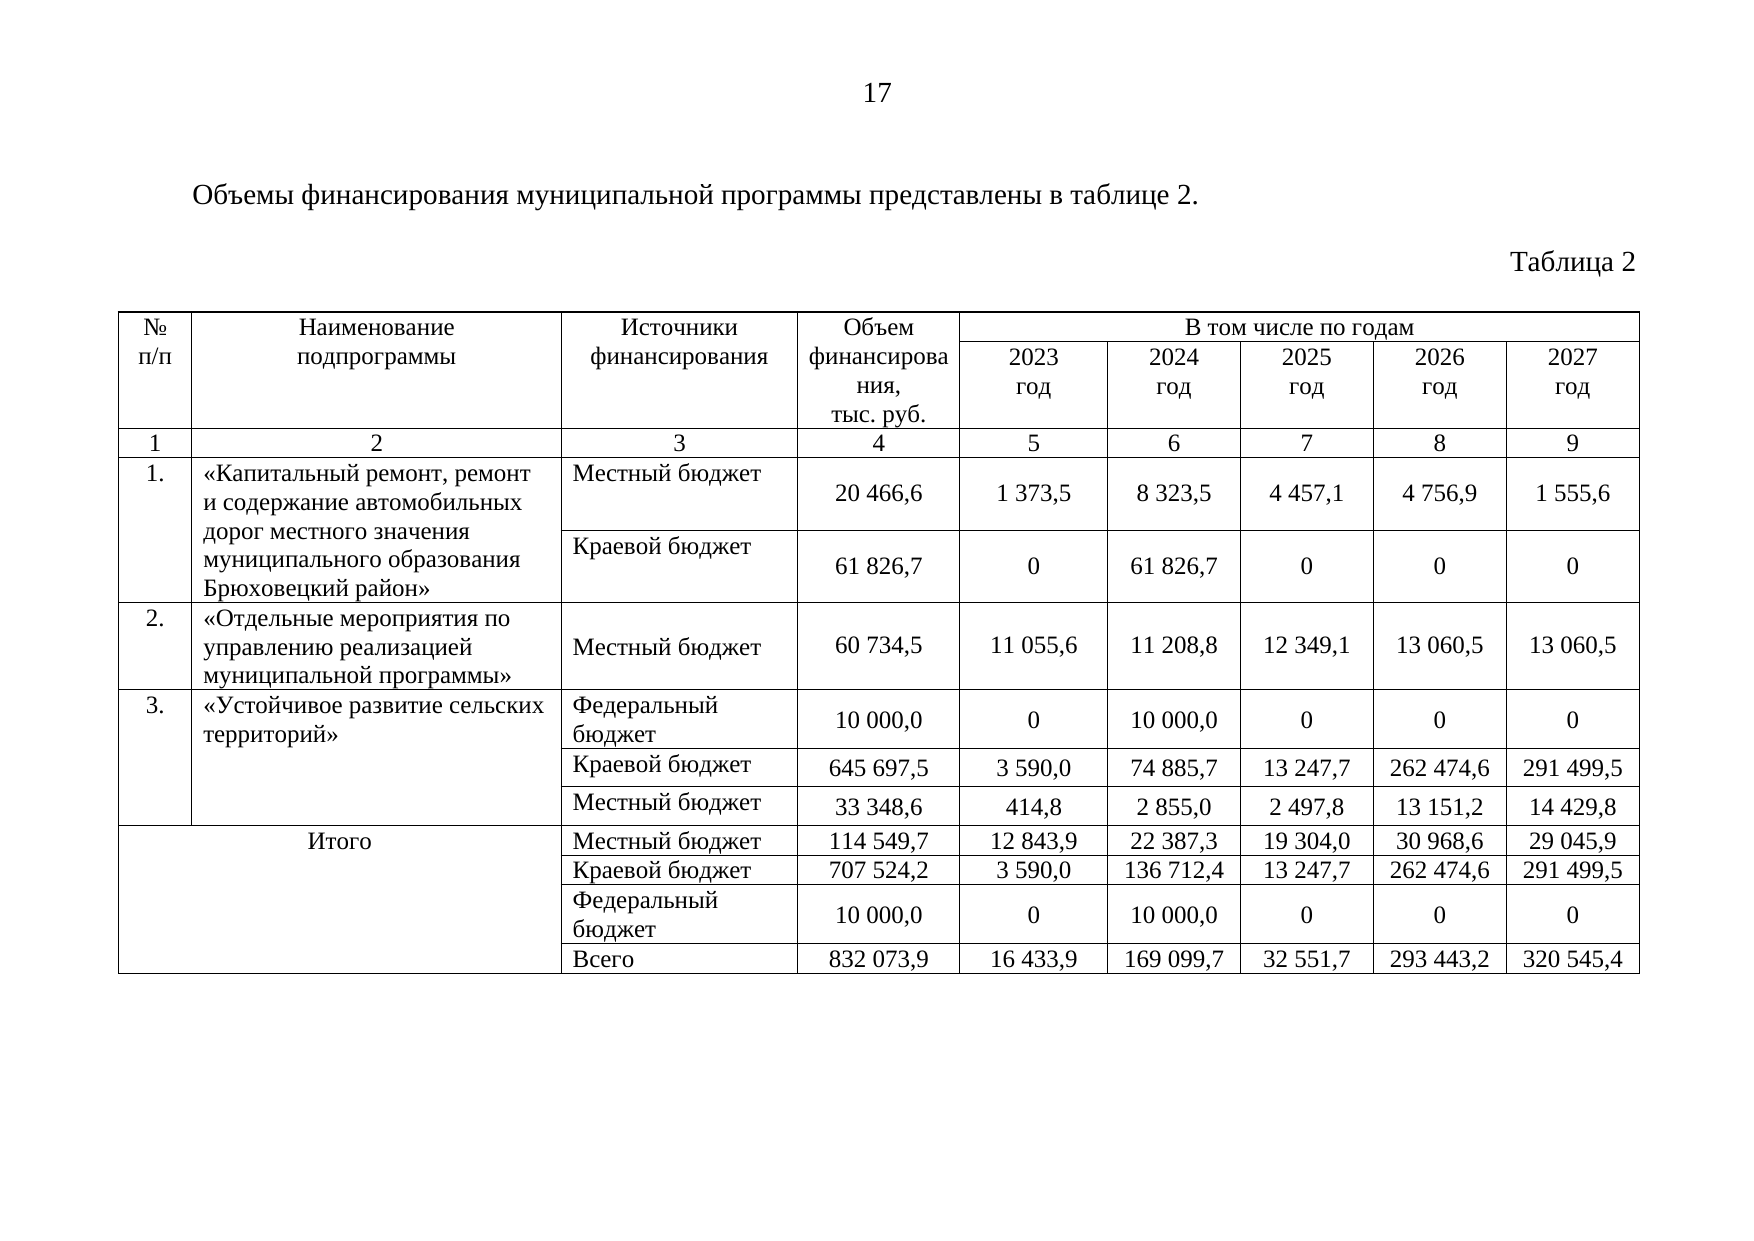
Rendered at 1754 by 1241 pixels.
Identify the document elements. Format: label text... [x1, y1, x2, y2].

table_header В том числе по годам [960, 313, 1639, 341]
table_cell 14 429,8 [1507, 787, 1639, 825]
table_cell 3 590,0 [960, 749, 1107, 786]
table_cell «Устойчивое развитие сельских территорий» [192, 690, 561, 825]
table_cell 1 [119, 429, 191, 457]
table_cell 8 [1374, 429, 1506, 457]
table_cell 0 [1507, 531, 1639, 602]
table_cell Местный бюджет [562, 787, 797, 825]
table_cell 10 000,0 [798, 690, 959, 748]
table_cell 10 000,0 [1108, 690, 1240, 748]
table_cell 29 045,9 [1507, 826, 1639, 854]
table_cell Краевой бюджет [562, 856, 797, 884]
table_cell 12 349,1 [1241, 603, 1373, 689]
table_cell 0 [960, 885, 1107, 943]
table_header Объем финансирования, тыс. руб. [798, 313, 959, 427]
table_cell 3 [562, 429, 797, 457]
table_cell 12 843,9 [960, 826, 1107, 854]
table_cell 1 373,5 [960, 458, 1107, 530]
table_cell 293 443,2 [1374, 944, 1506, 973]
table_cell 74 885,7 [1108, 749, 1240, 786]
table_cell 3. [119, 690, 191, 825]
table_cell 60 734,5 [798, 603, 959, 689]
table_cell 136 712,4 [1108, 856, 1240, 884]
table_cell 20 466,6 [798, 458, 959, 530]
table_cell 13 247,7 [1241, 856, 1373, 884]
table_cell 2. [119, 603, 191, 689]
table_cell 13 060,5 [1374, 603, 1506, 689]
table_cell 169 099,7 [1108, 944, 1240, 973]
table_cell 2 [192, 429, 561, 457]
table_cell 0 [960, 690, 1107, 748]
table_cell 0 [1241, 885, 1373, 943]
table_cell 1. [119, 458, 191, 602]
table_cell Федеральный бюджет [562, 690, 797, 748]
table_cell 320 545,4 [1507, 944, 1639, 973]
table_cell 262 474,6 [1374, 856, 1506, 884]
table_cell 22 387,3 [1108, 826, 1240, 854]
table_cell 2025 год [1241, 342, 1373, 427]
table_cell 9 [1507, 429, 1639, 457]
table_cell 2 497,8 [1241, 787, 1373, 825]
table_cell Местный бюджет [562, 458, 797, 530]
table_header Наименование подпрограммы [192, 313, 561, 427]
table_cell 2024 год [1108, 342, 1240, 427]
table_cell 8 323,5 [1108, 458, 1240, 530]
text Таблица 2 [118, 244, 1636, 278]
table_cell 2023 год [960, 342, 1107, 427]
table_cell 7 [1241, 429, 1373, 457]
table_cell 291 499,5 [1507, 856, 1639, 884]
table_cell 30 968,6 [1374, 826, 1506, 854]
table_cell Федеральный бюджет [562, 885, 797, 943]
table_cell 16 433,9 [960, 944, 1107, 973]
table_cell 0 [1507, 690, 1639, 748]
table_cell 2026 год [1374, 342, 1506, 427]
table_cell 3 590,0 [960, 856, 1107, 884]
table_cell 19 304,0 [1241, 826, 1373, 854]
table_cell 10 000,0 [798, 885, 959, 943]
table_cell 414,8 [960, 787, 1107, 825]
table_cell 61 826,7 [798, 531, 959, 602]
table_cell 6 [1108, 429, 1240, 457]
table_cell 0 [1241, 690, 1373, 748]
table_cell 4 756,9 [1374, 458, 1506, 530]
table_cell Краевой бюджет [562, 531, 797, 602]
text Объемы финансирования муниципальной программы представлены в таблице 2. [118, 177, 1636, 211]
table_cell 10 000,0 [1108, 885, 1240, 943]
table_cell 0 [1374, 885, 1506, 943]
table_cell 645 697,5 [798, 749, 959, 786]
table_cell 13 060,5 [1507, 603, 1639, 689]
table_cell 0 [960, 531, 1107, 602]
table_cell 1 555,6 [1507, 458, 1639, 530]
table_cell 4 457,1 [1241, 458, 1373, 530]
table_cell 2027 год [1507, 342, 1639, 427]
table_cell 61 826,7 [1108, 531, 1240, 602]
table_cell 0 [1507, 885, 1639, 943]
table_cell 13 151,2 [1374, 787, 1506, 825]
table_cell 11 208,8 [1108, 603, 1240, 689]
table_cell 5 [960, 429, 1107, 457]
table_cell 0 [1241, 531, 1373, 602]
table_cell 0 [1374, 690, 1506, 748]
table_cell 33 348,6 [798, 787, 959, 825]
table_cell 832 073,9 [798, 944, 959, 973]
table_cell Краевой бюджет [562, 749, 797, 786]
table_cell 707 524,2 [798, 856, 959, 884]
table_header Источники финансирования [562, 313, 797, 427]
table_cell 291 499,5 [1507, 749, 1639, 786]
table_cell Итого [119, 826, 561, 973]
table_cell 11 055,6 [960, 603, 1107, 689]
table_cell 4 [798, 429, 959, 457]
table_cell Местный бюджет [562, 603, 797, 689]
table_cell Местный бюджет [562, 826, 797, 854]
table_cell 32 551,7 [1241, 944, 1373, 973]
table_cell 0 [1374, 531, 1506, 602]
table_cell «Отдельные мероприятия по управлению реализацией муниципальной программы» [192, 603, 561, 689]
table_cell «Капитальный ремонт, ремонт и содержание автомобильных дорог местного значения муниципального образования Брюховецкий район» [192, 458, 561, 602]
table_cell 13 247,7 [1241, 749, 1373, 786]
table_cell Всего [562, 944, 797, 973]
table_cell 114 549,7 [798, 826, 959, 854]
table_cell 262 474,6 [1374, 749, 1506, 786]
table_cell 2 855,0 [1108, 787, 1240, 825]
table_header № п/п [119, 313, 191, 427]
